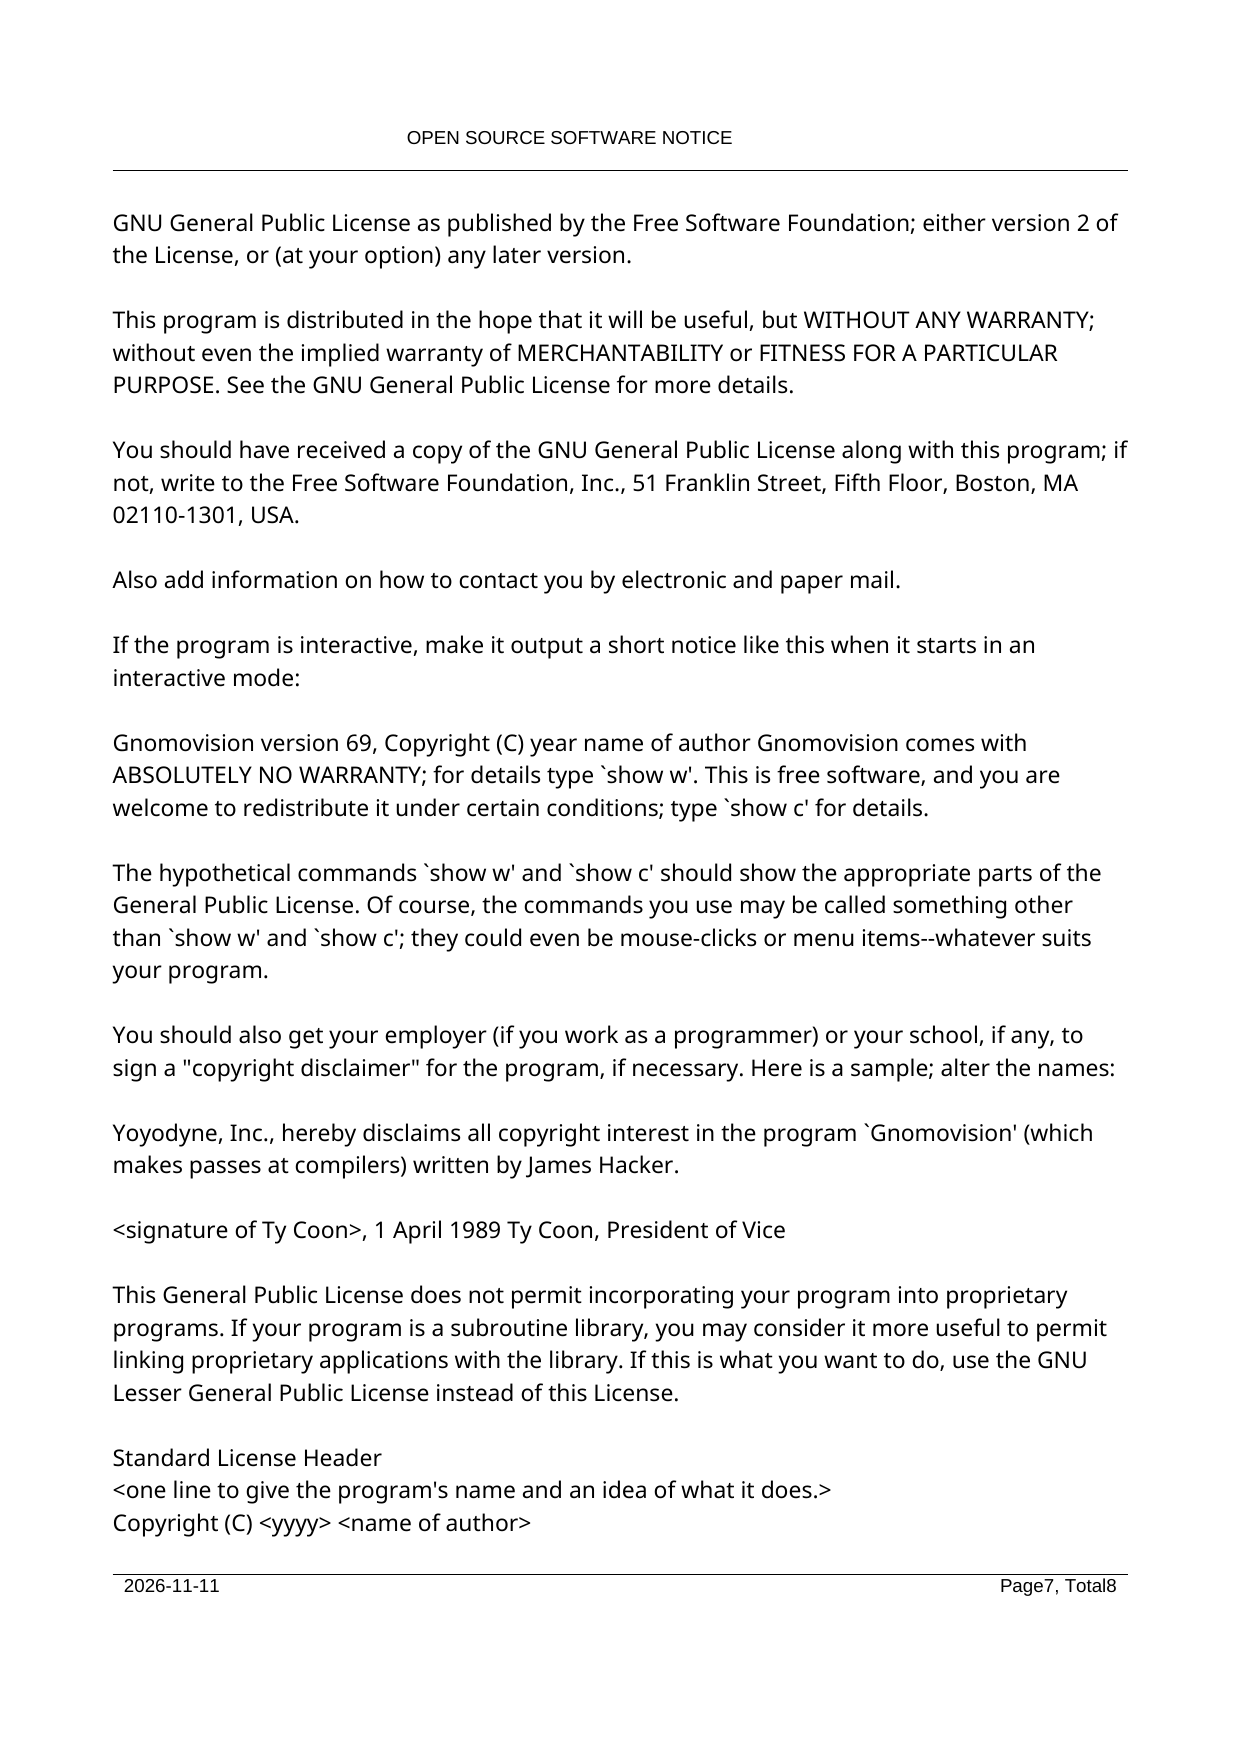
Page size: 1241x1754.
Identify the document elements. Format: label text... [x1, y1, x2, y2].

text Also add information on how to contact you by electronic and paper mail. [112, 564, 1128, 596]
text Copyright (C) <yyyy> <name of author> [112, 1506, 1128, 1539]
text <one line to give the program's name and an idea of what it does.> [112, 1474, 1128, 1506]
text If the program is interactive, make it output a short notice like this when it starts in an interactive mode: [112, 629, 1128, 694]
text This General Public License does not permit incorporating your program into proprietary programs. If your program is a subroutine library, you may consider it more useful to permit linking proprietary applications with the library. If this is what you want to do, use the GNU Lesser General Public License instead of this License. [112, 1279, 1128, 1409]
text You should also get your employer (if you work as a programmer) or your school, if any, to sign a "copyright disclaimer" for the program, if necessary. Here is a sample; alter the names: [112, 1019, 1128, 1084]
text Standard License Header [112, 1441, 1128, 1474]
text Yoyodyne, Inc., hereby disclaims all copyright interest in the program `Gnomovision' (which makes passes at compilers) written by James Hacker. [112, 1116, 1128, 1181]
text <signature of Ty Coon>, 1 April 1989 Ty Coon, President of Vice [112, 1214, 1128, 1246]
text The hypothetical commands `show w' and `show c' should show the appropriate parts of the General Public License. Of course, the commands you use may be called something other than `show w' and `show c'; they could even be mouse-clicks or menu items--whatever suits your program. [112, 856, 1128, 986]
text You should have received a copy of the GNU General Public License along with this program; if not, write to the Free Software Foundation, Inc., 51 Franklin Street, Fifth Floor, Boston, MA 02110-1301, USA. [112, 434, 1128, 531]
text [112, 206, 1128, 271]
text This program is distributed in the hope that it will be useful, but WITHOUT ANY WARRANTY; without even the implied warranty of MERCHANTABILITY or FITNESS FOR A PARTICULAR PURPOSE. See the GNU General Public License for more details. [112, 304, 1128, 401]
text Gnomovision version 69, Copyright (C) year name of author Gnomovision comes with ABSOLUTELY NO WARRANTY; for details type `show w'. This is free software, and you are welcome to redistribute it under certain conditions; type `show c' for details. [112, 726, 1128, 824]
